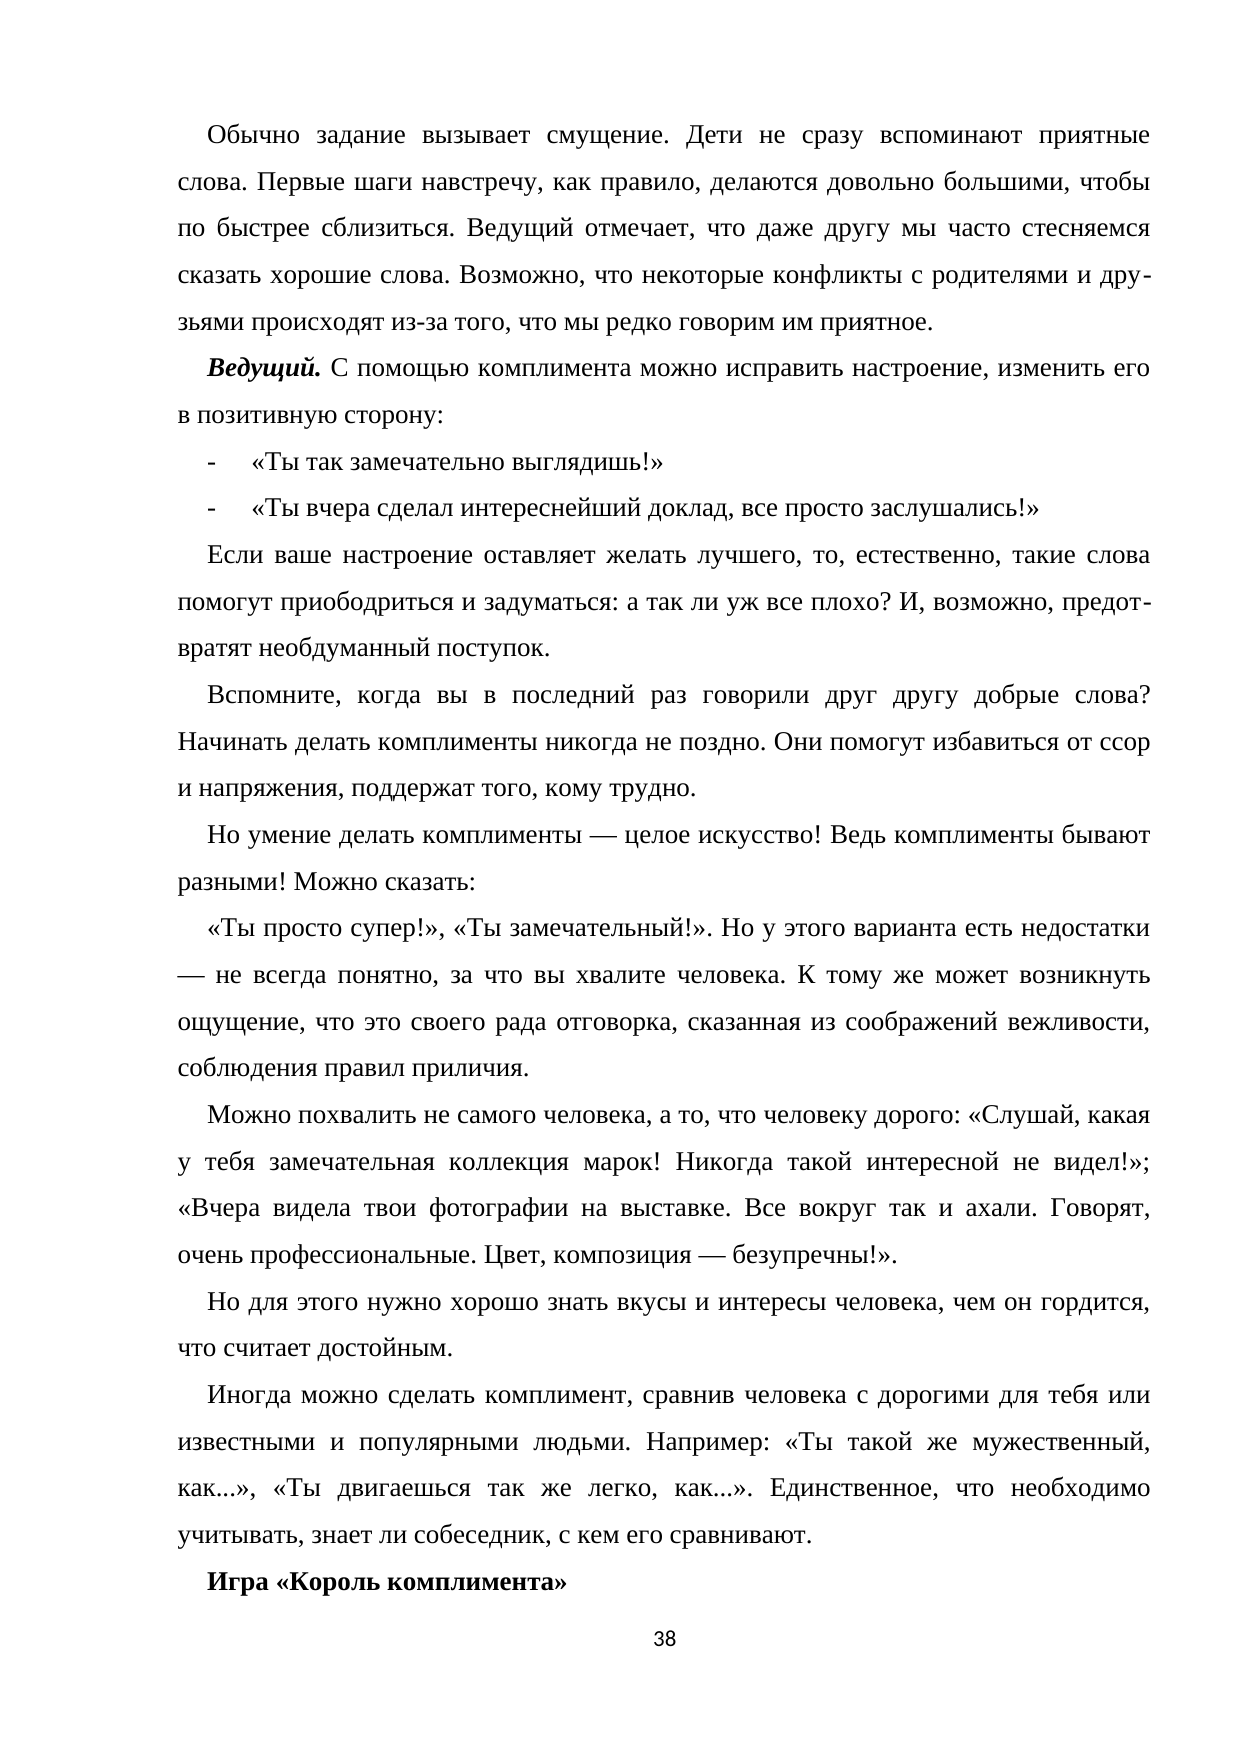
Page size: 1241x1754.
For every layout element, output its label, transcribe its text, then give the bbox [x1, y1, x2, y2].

text Можно похвалить не самого человека, а то, что человеку дорого: «Слушай, какая у тебя замечательная коллекция марок! Никогда такой интересной не видел!»; «Вчера видела твои фотографии на выставке. Все вокруг так и ахали. Говорят, очень профессиональные. Цвет, композиция — безупречны!». [177, 1098, 1152, 1269]
text Но умение делать комплименты — целое искусство! Ведь комплименты бывают разными! Можно сказать: [177, 818, 1152, 896]
text Игра «Король комплимента» [177, 1565, 1152, 1596]
text Обычно задание вызывает смущение. Дети не сразу вспоминают приятные слова. Первые шаги навстречу, как правило, делаются довольно большими, чтобы по быстрее сблизиться. Ведущий отмечает, что даже другу мы часто стесняемся сказать хорошие слова. Возможно, что некоторые конфликты с родителями и друзьями происходят из-за того, что мы редко говорим им приятное. [177, 118, 1152, 336]
text Ведущий. С помощью комплимента можно исправить настроение, изменить его в позитивную сторону: [177, 351, 1152, 429]
text Если ваше настроение оставляет желать лучшего, то, естественно, такие слова помогут приободриться и задуматься: а так ли уж все плохо? И, возможно, предотвратят необдуманный поступок. [177, 538, 1152, 663]
text - «Ты так замечательно выглядишь!» [177, 445, 1152, 476]
text Иногда можно сделать комплимент, сравнив человека с дорогими для тебя или известными и популярными людьми. Например: «Ты такой же мужественный, как...», «Ты двигаешься так же легко, как...». Единственное, что необходимо учитывать, знает ли собеседник, с кем его сравнивают. [177, 1378, 1152, 1549]
text Но для этого нужно хорошо знать вкусы и интересы человека, чем он гордится, что считает достойным. [177, 1285, 1152, 1363]
text Вспомните, когда вы в последний раз говорили друг другу добрые слова? Начинать делать комплименты никогда не поздно. Они помогут избавиться от ссор и напряжения, поддержат того, кому трудно. [177, 678, 1152, 803]
text «Ты просто супер!», «Ты замечательный!». Но у этого варианта есть недостатки — не всегда понятно, за что вы хвалите человека. К тому же может возникнуть ощущение, что это своего рада отговорка, сказанная из соображений вежливости, соблюдения правил приличия. [177, 911, 1152, 1083]
text - «Ты вчера сделал интереснейший доклад, все просто заслушались!» [177, 491, 1152, 523]
